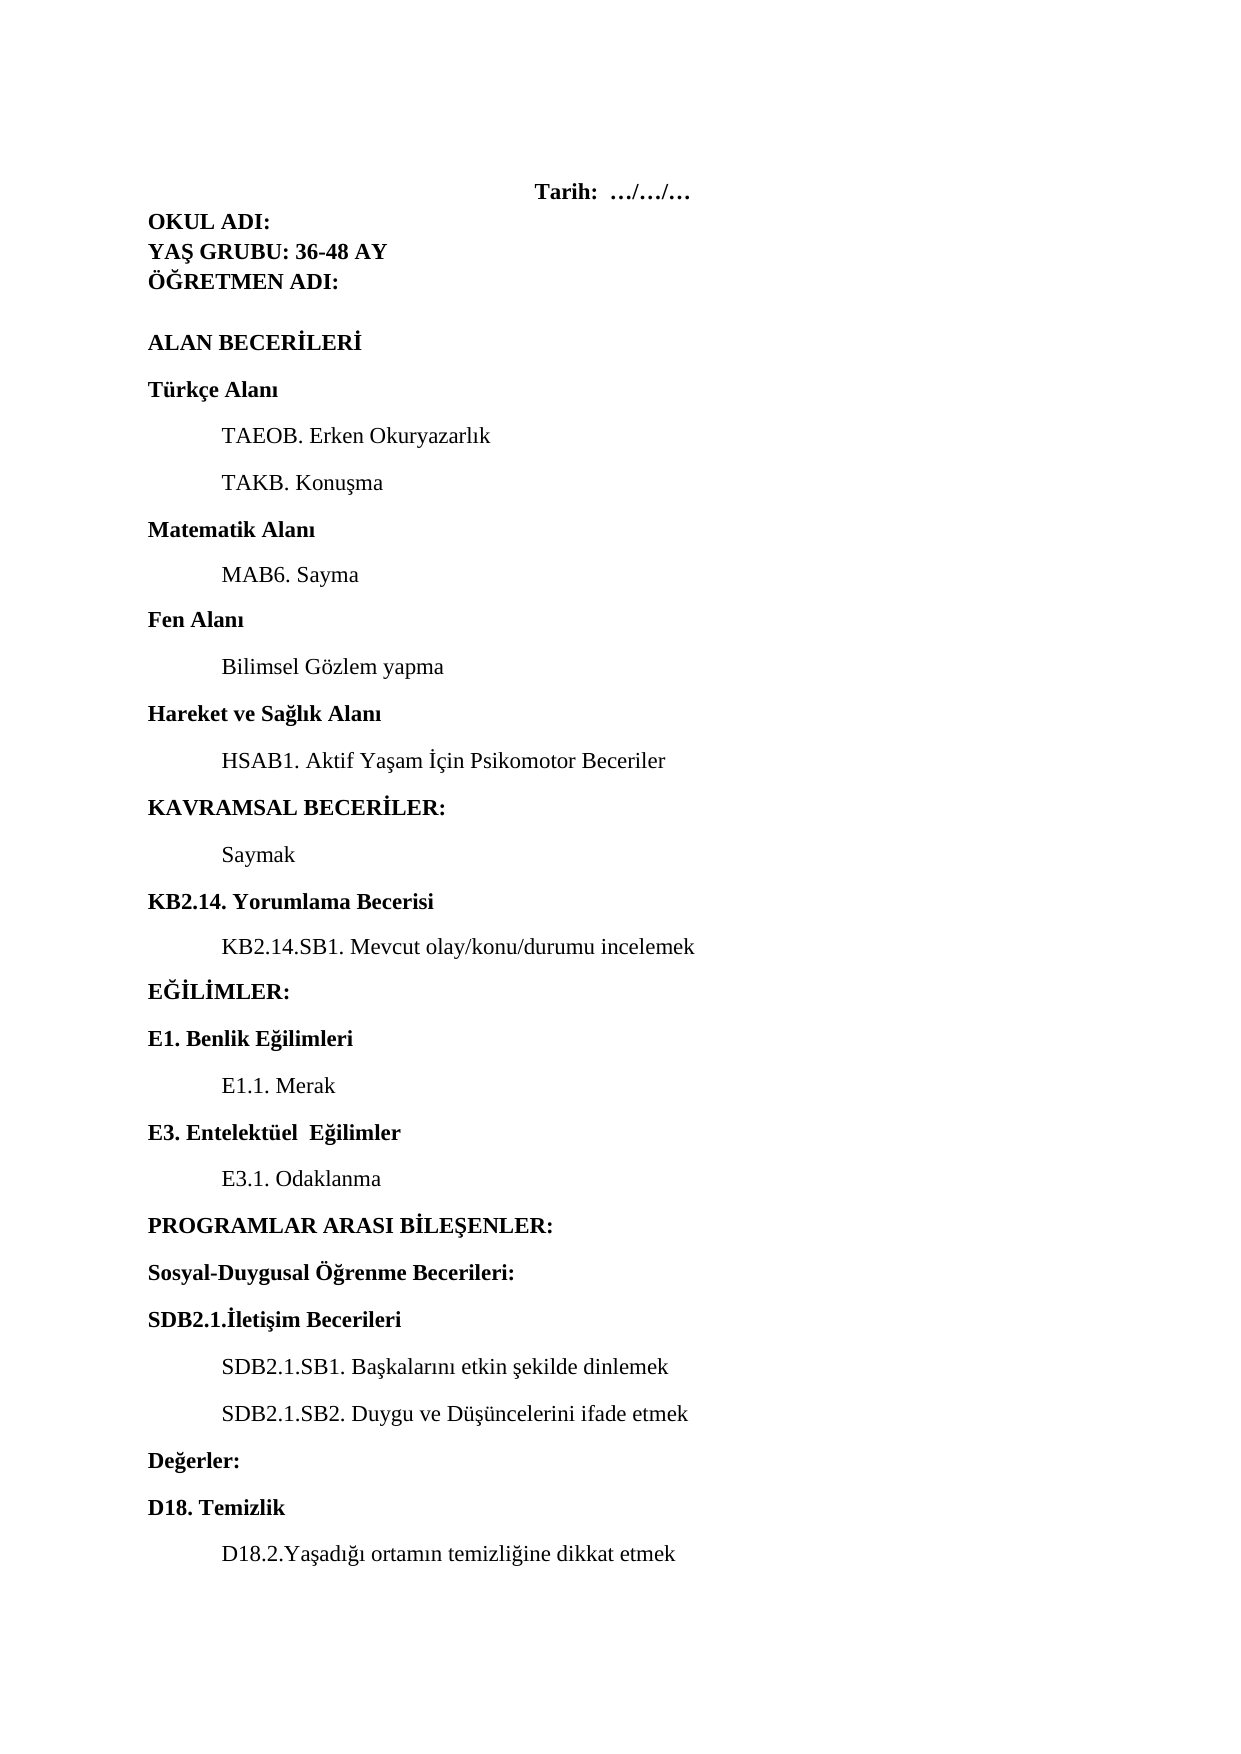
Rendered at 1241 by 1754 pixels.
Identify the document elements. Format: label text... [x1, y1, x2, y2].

text PROGRAMLAR ARASI BİLEŞENLER: [148, 1212, 1093, 1239]
text E3.1. Odaklanma [148, 1166, 1093, 1192]
text Bilimsel Gözlem yapma [148, 653, 1093, 680]
text MAB6. Sayma [148, 561, 1093, 588]
text E1.1. Merak [148, 1072, 1093, 1098]
text Fen Alanı [148, 607, 1093, 633]
text Hareket ve Sağlık Alanı [148, 700, 1093, 727]
text EĞİLİMLER: [148, 978, 1093, 1004]
text Matematik Alanı [148, 516, 1093, 543]
text Değerler: [148, 1447, 1093, 1473]
text E3. Entelektüel Eğilimler [148, 1119, 1093, 1145]
text KB2.14. Yorumlama Becerisi [148, 888, 1093, 914]
text SDB2.1.SB1. Başkalarını etkin şekilde dinlemek [148, 1353, 1093, 1379]
text ALAN BECERİLERİ [148, 329, 1093, 355]
text YAŞ GRUBU: 36-48 AY [148, 238, 1093, 264]
text TAEOB. Erken Okuryazarlık [148, 423, 1093, 449]
text HSAB1. Aktif Yaşam İçin Psikomotor Beceriler [148, 747, 1093, 773]
text D18. Temizlik [148, 1494, 1093, 1520]
text KB2.14.SB1. Mevcut olay/konu/durumu incelemek [148, 933, 1093, 959]
text Sosyal-Duygusal Öğrenme Becerileri: [148, 1259, 1093, 1286]
text KAVRAMSAL BECERİLER: [148, 794, 1093, 820]
text Türkçe Alanı [148, 376, 1093, 402]
text OKUL ADI: [148, 208, 1093, 234]
text ÖĞRETMEN ADI: [148, 268, 1093, 295]
text Saymak [148, 841, 1093, 867]
text SDB2.1.İletişim Becerileri [148, 1306, 1093, 1332]
text SDB2.1.SB2. Duygu ve Düşüncelerini ifade etmek [148, 1400, 1093, 1426]
text D18.2.Yaşadığı ortamın temizliğine dikkat etmek [148, 1541, 1093, 1567]
text TAKB. Konuşma [148, 469, 1093, 496]
text E1. Benlik Eğilimleri [148, 1025, 1093, 1051]
text Tarih: …/…/… [133, 178, 1093, 204]
